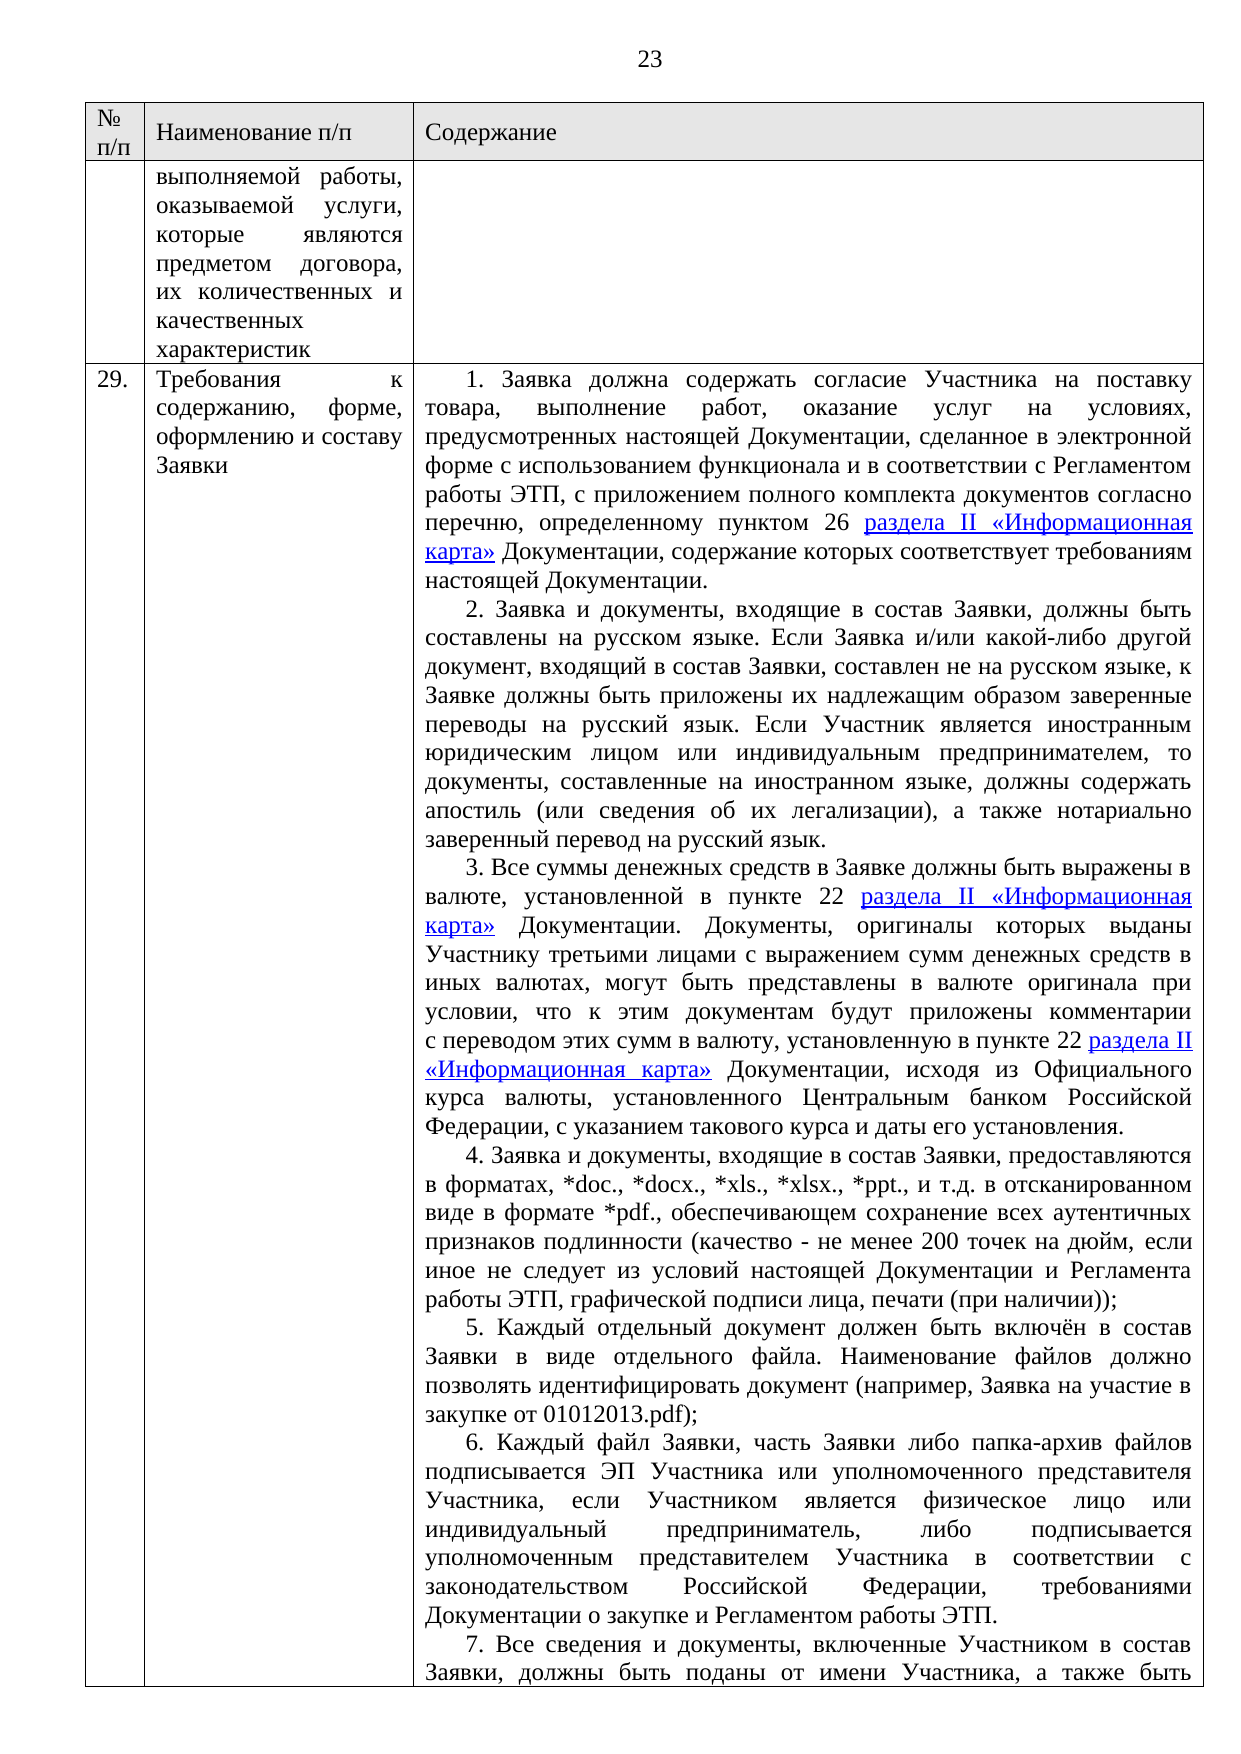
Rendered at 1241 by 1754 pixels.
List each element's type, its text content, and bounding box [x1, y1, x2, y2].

table_header Наименование п/п [145, 103, 413, 160]
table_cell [414, 161, 1203, 363]
table_header Содержание [414, 103, 1203, 160]
table_cell [86, 161, 144, 363]
table_header № п/п [86, 103, 144, 160]
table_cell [145, 364, 413, 1686]
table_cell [145, 161, 413, 363]
table_cell [86, 364, 144, 1686]
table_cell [414, 364, 1203, 1686]
